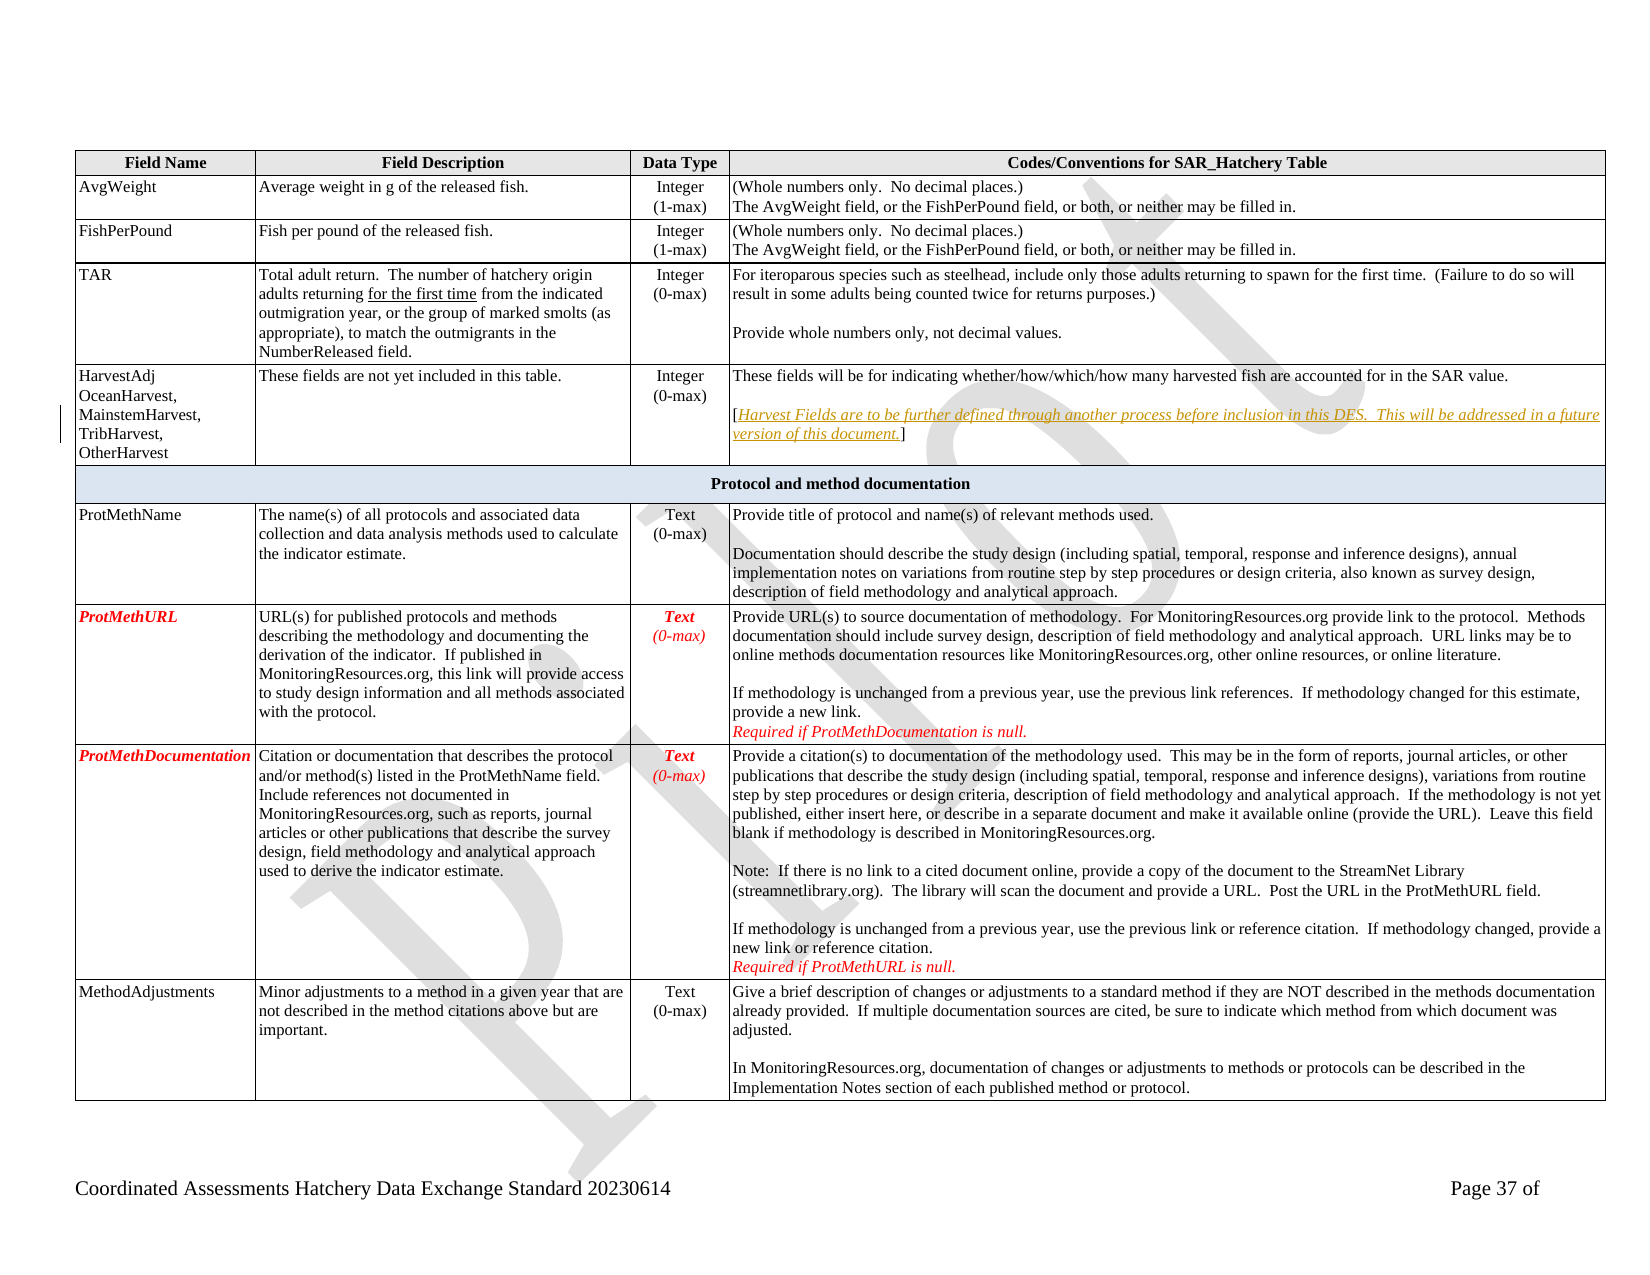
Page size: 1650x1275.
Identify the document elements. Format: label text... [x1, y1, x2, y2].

table_cell FishPerPound [76, 220, 255, 262]
table_header Field Description [256, 151, 630, 175]
table_cell Integer (0-max) [631, 365, 729, 465]
table_cell ProtMethName [76, 504, 255, 604]
table_cell URL(s) for published protocols and methods describing the methodology and documenting the derivation of the indicator. If published in MonitoringResources.org, this link will provide access to study design information and all methods associated with the protocol. [256, 605, 630, 744]
table_cell Text (0-max) [631, 605, 729, 744]
table_cell These fields are not yet included in this table. [256, 365, 630, 465]
table_cell (Whole numbers only. No decimal places.) The AvgWeight field, or the FishPerPound field, or both, or neither may be filled in. [730, 176, 1605, 218]
table_header Field Name [76, 151, 255, 175]
table_cell Total adult return. The number of hatchery origin adults returning for the first time from the indicated outmigration year, or the group of marked smolts (as appropriate), to match the outmigrants in the NumberReleased field. [256, 264, 630, 364]
table_cell Text (0-max) [631, 980, 729, 1100]
table_cell Average weight in g of the released fish. [256, 176, 630, 218]
table_cell HarvestAdj OceanHarvest, MainstemHarvest, TribHarvest, OtherHarvest [76, 365, 255, 465]
table_header Data Type [631, 151, 729, 175]
table_cell Citation or documentation that describes the protocol and/or method(s) listed in the ProtMethName field. Include references not documented in MonitoringResources.org, such as reports, journal articles or other publications that describe the survey design, field methodology and analytical approach used to derive the indicator estimate. [256, 745, 630, 979]
table_header Codes/Conventions for SAR_Hatchery Table [730, 151, 1605, 175]
table_cell These fields will be for indicating whether/how/which/how many harvested fish are accounted for in the SAR value. [] [730, 365, 1605, 465]
table_cell Text (0-max) [631, 745, 729, 979]
table_cell MethodAdjustments [76, 980, 255, 1100]
table_cell Text (0-max) [631, 504, 729, 604]
table_cell Fish per pound of the released fish. [256, 220, 630, 262]
table_cell Provide a citation(s) to documentation of the methodology used. This may be in the form of reports, journal articles, or other publications that describe the study design (including spatial, temporal, response and inference designs), variations from routine step by step procedures or design criteria, description of field methodology and analytical approach. If the methodology is not yet published, either insert here, or describe in a separate document and make it available online (provide the URL). Leave this field blank if methodology is described in MonitoringResources.org. Note: If there is no link to a cited document online, provide a copy of the document to the StreamNet Library (streamnetlibrary.org). The library will scan the document and provide a URL. Post the URL in the ProtMethURL field. If methodology is unchanged from a previous year, use the previous link or reference citation. If methodology changed, provide a new link or reference citation. Required if ProtMethURL is null. [730, 745, 1605, 979]
table_cell ProtMethURL [76, 605, 255, 744]
table_cell Protocol and method documentation [76, 466, 1605, 503]
table_cell ProtMethDocumentation [76, 745, 255, 979]
table_cell Integer (0-max) [631, 264, 729, 364]
table_cell The name(s) of all protocols and associated data collection and data analysis methods used to calculate the indicator estimate. [256, 504, 630, 604]
table_cell TAR [76, 264, 255, 364]
table_cell (Whole numbers only. No decimal places.) The AvgWeight field, or the FishPerPound field, or both, or neither may be filled in. [730, 220, 1605, 262]
table_cell Integer (1-max) [631, 176, 729, 218]
table_cell Provide URL(s) to source documentation of methodology. For MonitoringResources.org provide link to the protocol. Methods documentation should include survey design, description of field methodology and analytical approach. URL links may be to online methods documentation resources like MonitoringResources.org, other online resources, or online literature. If methodology is unchanged from a previous year, use the previous link references. If methodology changed for this estimate, provide a new link. Required if ProtMethDocumentation is null. [730, 605, 1605, 744]
table_cell Minor adjustments to a method in a given year that are not described in the method citations above but are important. [256, 980, 630, 1100]
table_cell Integer (1-max) [631, 220, 729, 262]
table_cell For iteroparous species such as steelhead, include only those adults returning to spawn for the first time. (Failure to do so will result in some adults being counted twice for returns purposes.) Provide whole numbers only, not decimal values. [730, 264, 1605, 364]
table_cell AvgWeight [76, 176, 255, 218]
table_cell Provide title of protocol and name(s) of relevant methods used. Documentation should describe the study design (including spatial, temporal, response and inference designs), annual implementation notes on variations from routine step by step procedures or design criteria, also known as survey design, description of field methodology and analytical approach. [730, 504, 1605, 604]
table_cell Give a brief description of changes or adjustments to a standard method if they are NOT described in the methods documentation already provided. If multiple documentation sources are cited, be sure to indicate which method from which document was adjusted. In MonitoringResources.org, documentation of changes or adjustments to methods or protocols can be described in the Implementation Notes section of each published method or protocol. [730, 980, 1605, 1100]
